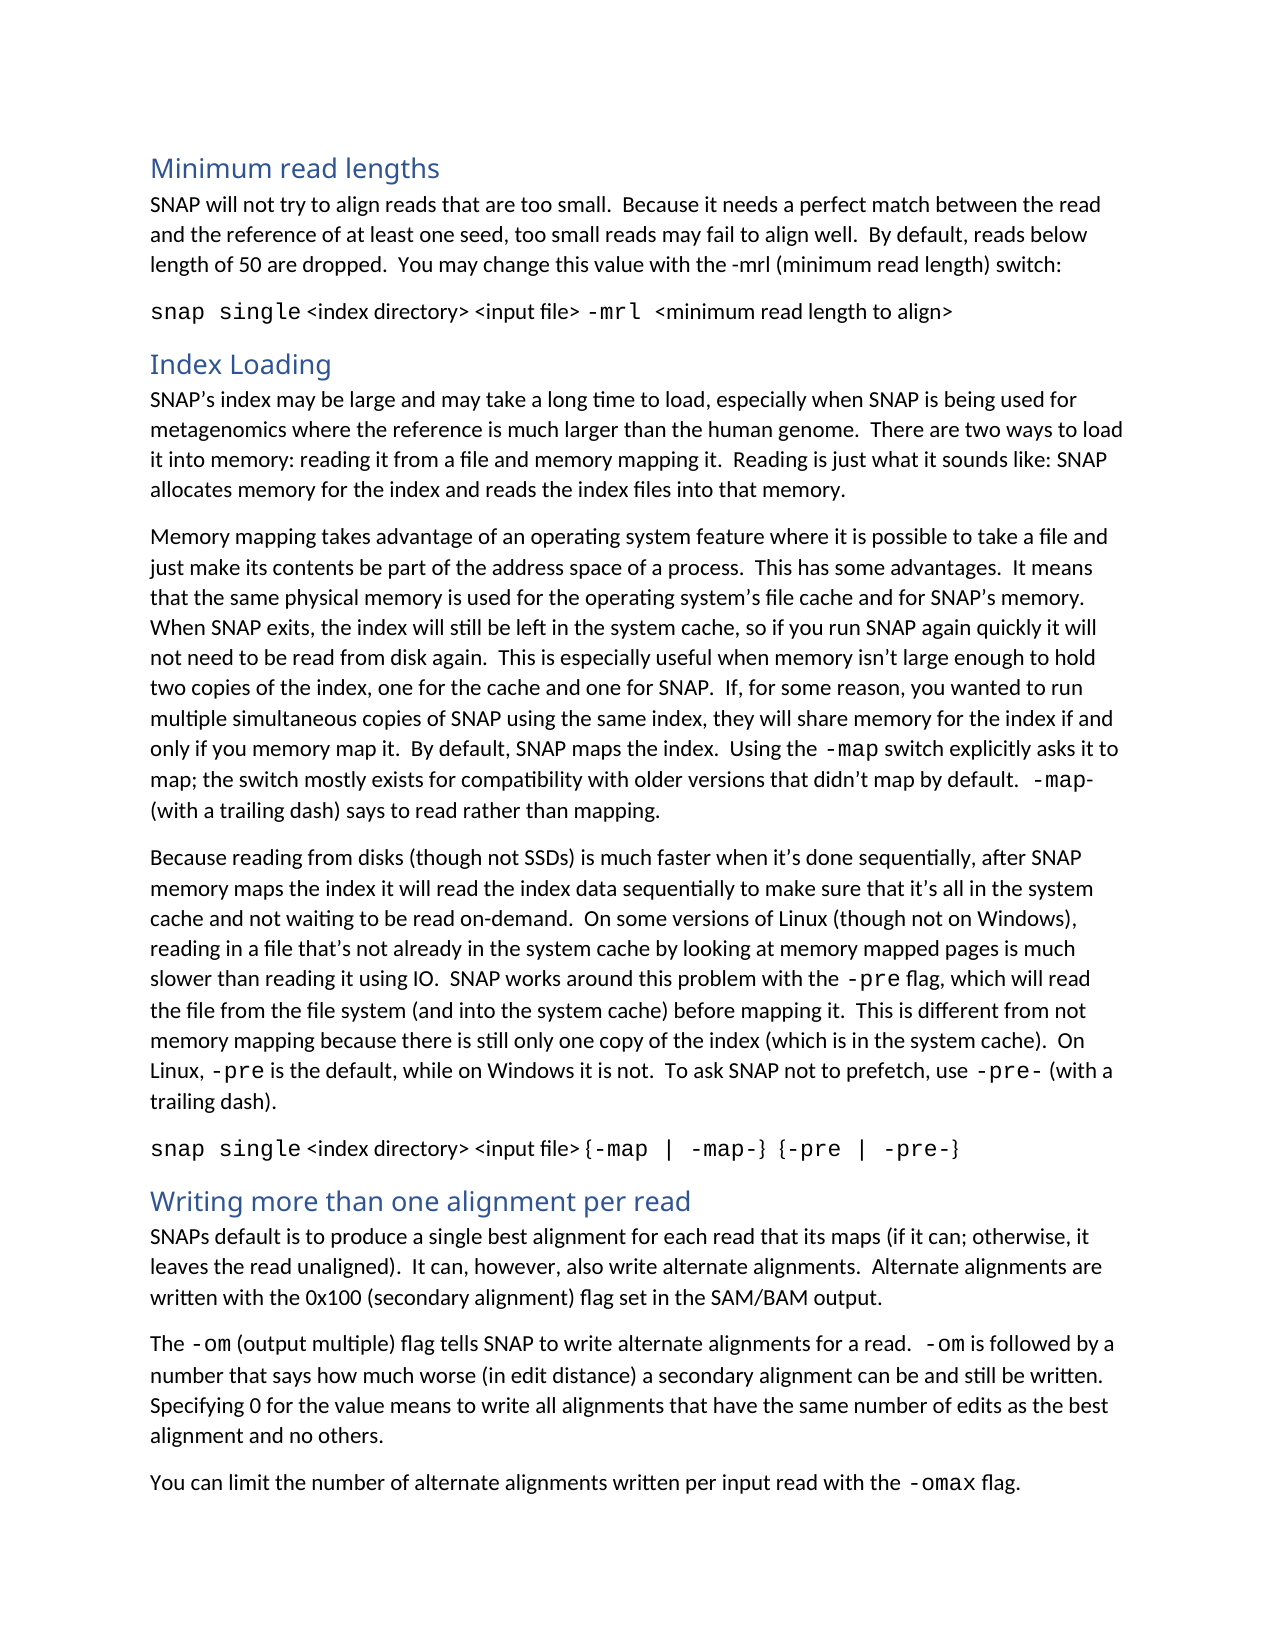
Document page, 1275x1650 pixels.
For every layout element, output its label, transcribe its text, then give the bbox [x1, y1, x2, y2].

text The -om (output multiple) flag tells SNAP to write alternate alignments for a read. -om is followed by a number that says how much worse (in edit distance) a secondary alignment can be and still be written. Specifying 0 for the value means to write all alignments that have the same number of edits as the best alignment and no others. [150, 1329, 1125, 1449]
text Because reading from disks (though not SSDs) is much faster when it’s done sequentially, after SNAP memory maps the index it will read the index data sequentially to make sure that it’s all in the system cache and not waiting to be read on-demand. On some versions of Linux (though not on Windows), reading in a file that’s not already in the system cache by looking at memory mapped pages is much slower than reading it using IO. SNAP works around this problem with the -pre flag, which will read the file from the file system (and into the system cache) before mapping it. This is different from not memory mapping because there is still only one copy of the index (which is in the system cache). On Linux, -pre is the default, while on Windows it is not. To ask SNAP not to prefetch, use -pre- (with a trailing dash). [150, 843, 1125, 1116]
text snap single <index directory> <input file> -mrl <minimum read length to align> [150, 297, 1125, 326]
text snap single <index directory> <input file> {-map | -map-} {-pre | -pre-} [150, 1134, 1125, 1163]
subtitle Minimum read lengths [150, 150, 1125, 187]
text SNAP’s index may be large and may take a long time to load, especially when SNAP is being used for metagenomics where the reference is much larger than the human genome. There are two ways to load it into memory: reading it from a file and memory mapping it. Reading is just what it sounds like: SNAP allocates memory for the index and reads the index files into that memory. [150, 385, 1125, 504]
subtitle Writing more than one alignment per read [150, 1182, 1125, 1219]
text You can limit the number of alternate alignments written per input read with the -omax flag. [150, 1468, 1125, 1497]
text Memory mapping takes advantage of an operating system feature where it is possible to take a file and just make its contents be part of the address space of a process. This has some advantages. It means that the same physical memory is used for the operating system’s file cache and for SNAP’s memory. When SNAP exits, the index will still be left in the system cache, so if you run SNAP again quickly it will not need to be read from disk again. This is especially useful when memory isn’t large enough to hold two copies of the index, one for the cache and one for SNAP. If, for some reason, you wanted to run multiple simultaneous copies of SNAP using the same index, they will share memory for the index if and only if you memory map it. By default, SNAP maps the index. Using the -map switch explicitly asks it to map; the switch mostly exists for compatibility with older versions that didn’t map by default. -map- (with a trailing dash) says to read rather than mapping. [150, 522, 1125, 825]
subtitle Index Loading [150, 345, 1125, 382]
text SNAPs default is to produce a single best alignment for each read that its maps (if it can; otherwise, it leaves the read unaligned). It can, however, also write alternate alignments. Alternate alignments are written with the 0x100 (secondary alignment) flag set in the SAM/BAM output. [150, 1222, 1125, 1311]
text SNAP will not try to align reads that are too small. Because it needs a perfect match between the read and the reference of at least one seed, too small reads may fail to align well. By default, reads below length of 50 are dropped. You may change this value with the -mrl (minimum read length) switch: [150, 190, 1125, 278]
